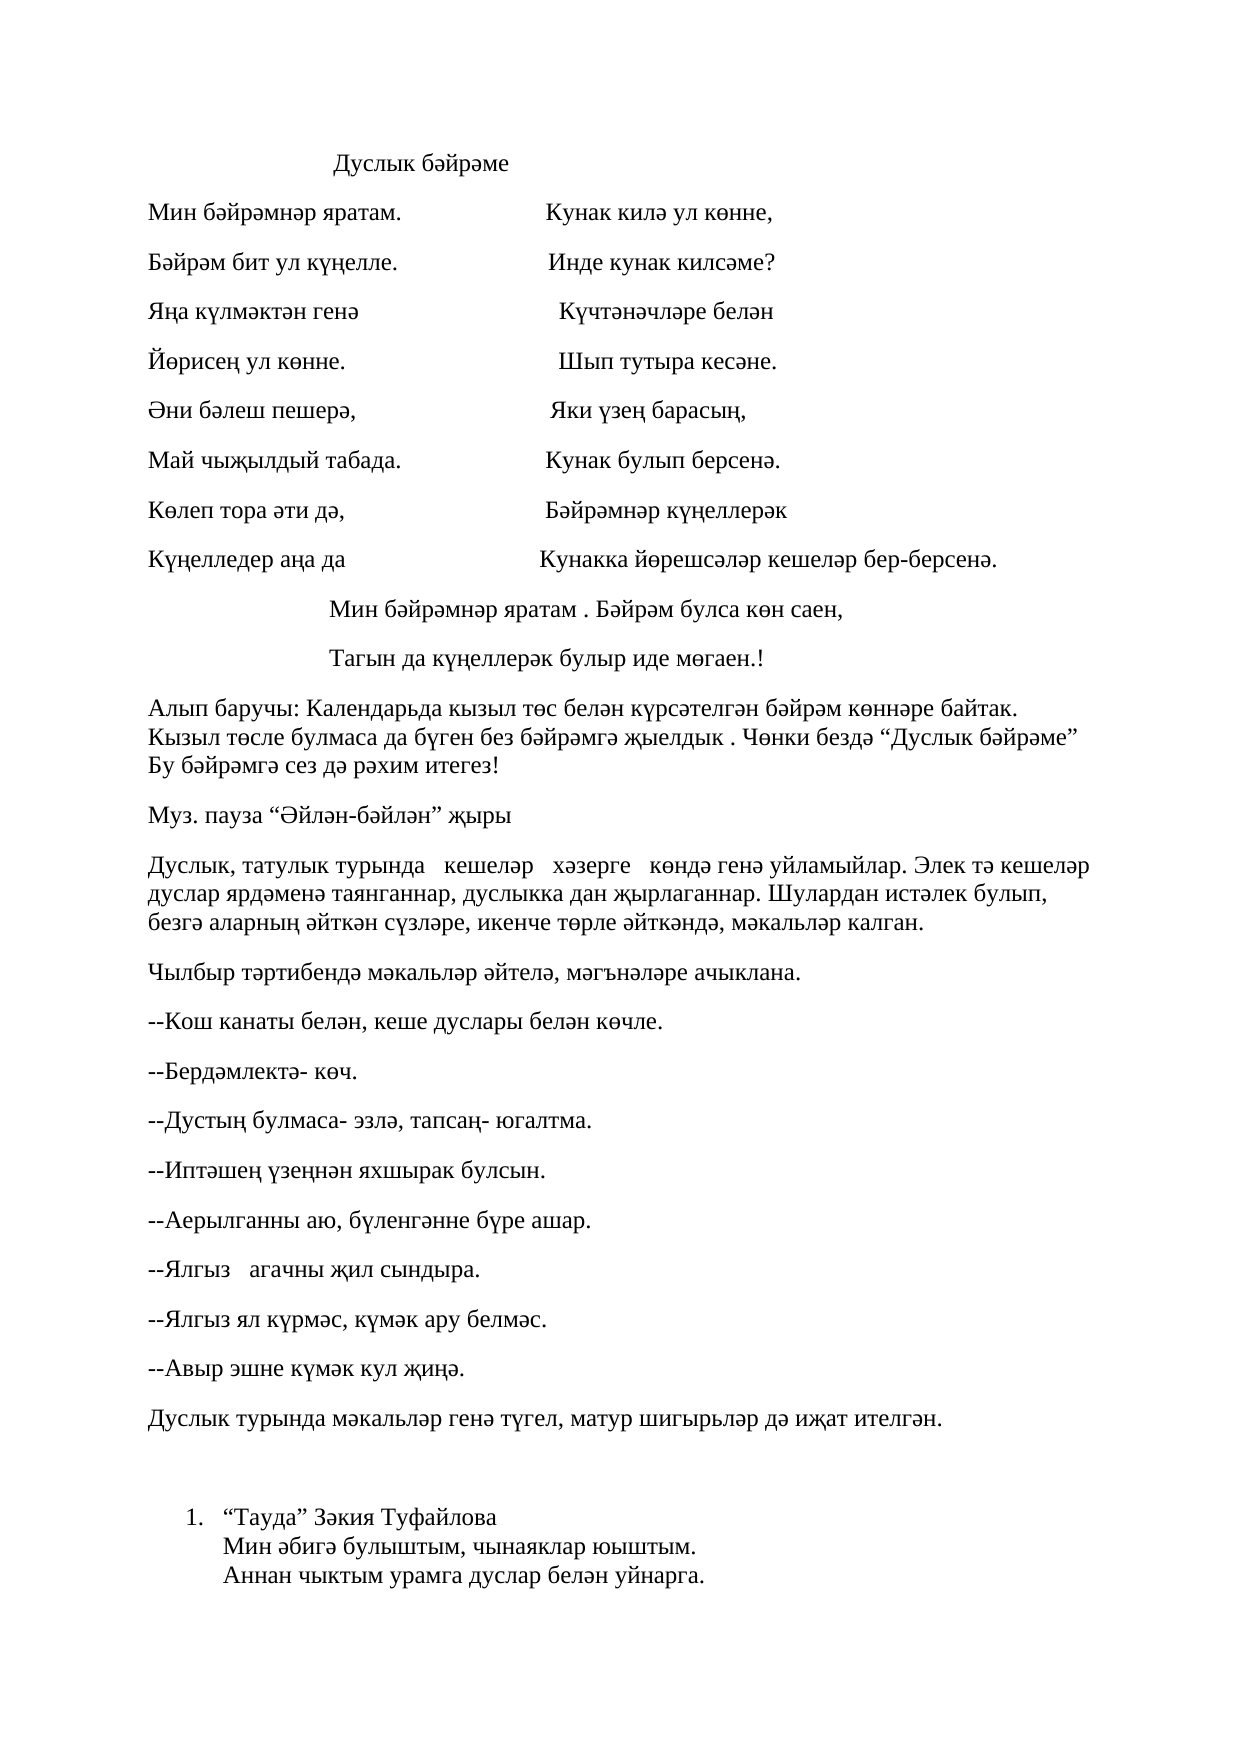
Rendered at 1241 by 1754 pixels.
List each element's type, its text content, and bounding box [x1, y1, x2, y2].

text Бәйрәм бит ул күңелле. Инде кунак килсәме? [148, 247, 1093, 276]
text Дуслык, татулык турында кешеләр хәзерге көндә генә уйламыйлар. Элек тә кешеләр дуслар ярдәменә таянганнар, дуслыкка дан җырлаганнар. Шулардан истәлек булып, безгә аларның әйткән сүзләре, икенче төрле әйткәндә, мәкальләр калган. [148, 850, 1093, 936]
text --Аерылганны аю, бүленгәнне бүре ашар. [148, 1205, 1093, 1233]
list Мин әбигә булыштым, чынаяклар юыштым. [223, 1531, 1093, 1560]
text --Кош канаты белән, кеше дуслары белән көчле. [148, 1006, 1093, 1035]
text --Ялгыз агачны җил сындыра. [148, 1254, 1093, 1283]
text Тагын да күңеллерәк булыр иде мөгаен.! [148, 643, 1093, 672]
text Көлеп тора әти дә, Бәйрәмнәр күңеллерәк [148, 495, 1093, 523]
text Алып баручы: Календарьда кызыл төс белән күрсәтелгән бәйрәм көннәре байтак. Кызыл төсле булмаса да бүген без бәйрәмгә җыелдык . Чөнки бездә “Дуслык бәйрәме” Бу бәйрәмгә сез дә рәхим итегез! [148, 693, 1093, 779]
text Чылбыр тәртибендә мәкальләр әйтелә, мәгънәләре ачыклана. [148, 957, 1093, 986]
text --Дустың булмаса- эзлә, тапсаң- югалтма. [148, 1106, 1093, 1134]
list Аннан чыктым урамга дуслар белән уйнарга. [223, 1560, 1093, 1588]
text Муз. пауза “Әйлән-бәйлән” җыры [148, 800, 1093, 829]
text --Бердәмлектә- көч. [148, 1056, 1093, 1085]
text Яңа күлмәктән генә Күчтәнәчләре белән [148, 296, 1093, 325]
text --Иптәшең үзеңнән яхшырак булсын. [148, 1155, 1093, 1184]
text Мин бәйрәмнәр яратам. Кунак килә ул көнне, [148, 197, 1093, 226]
text Күңелледер аңа да Кунакка йөрешсәләр кешеләр бер-берсенә. [148, 544, 1093, 573]
text --Ялгыз ял күрмәс, күмәк ару белмәс. [148, 1304, 1093, 1333]
text Йөрисең ул көнне. Шып тутыра кесәне. [148, 346, 1093, 375]
text Мин бәйрәмнәр яратам . Бәйрәм булса көн саен, [148, 594, 1093, 623]
text Дуслык турында мәкальләр генә түгел, матур шигырьләр дә иҗат ителгән. [148, 1403, 1093, 1432]
text --Авыр эшне күмәк кул җиңә. [148, 1353, 1093, 1382]
list “Тауда” Зәкия Туфайлова [185, 1502, 1093, 1531]
text Әни бәлеш пешерә, Яки үзең барасың, [148, 396, 1093, 424]
text Май чыҗылдый табада. Кунак булып берсенә. [148, 445, 1093, 474]
text Дуслык бәйрәме [148, 148, 1093, 176]
